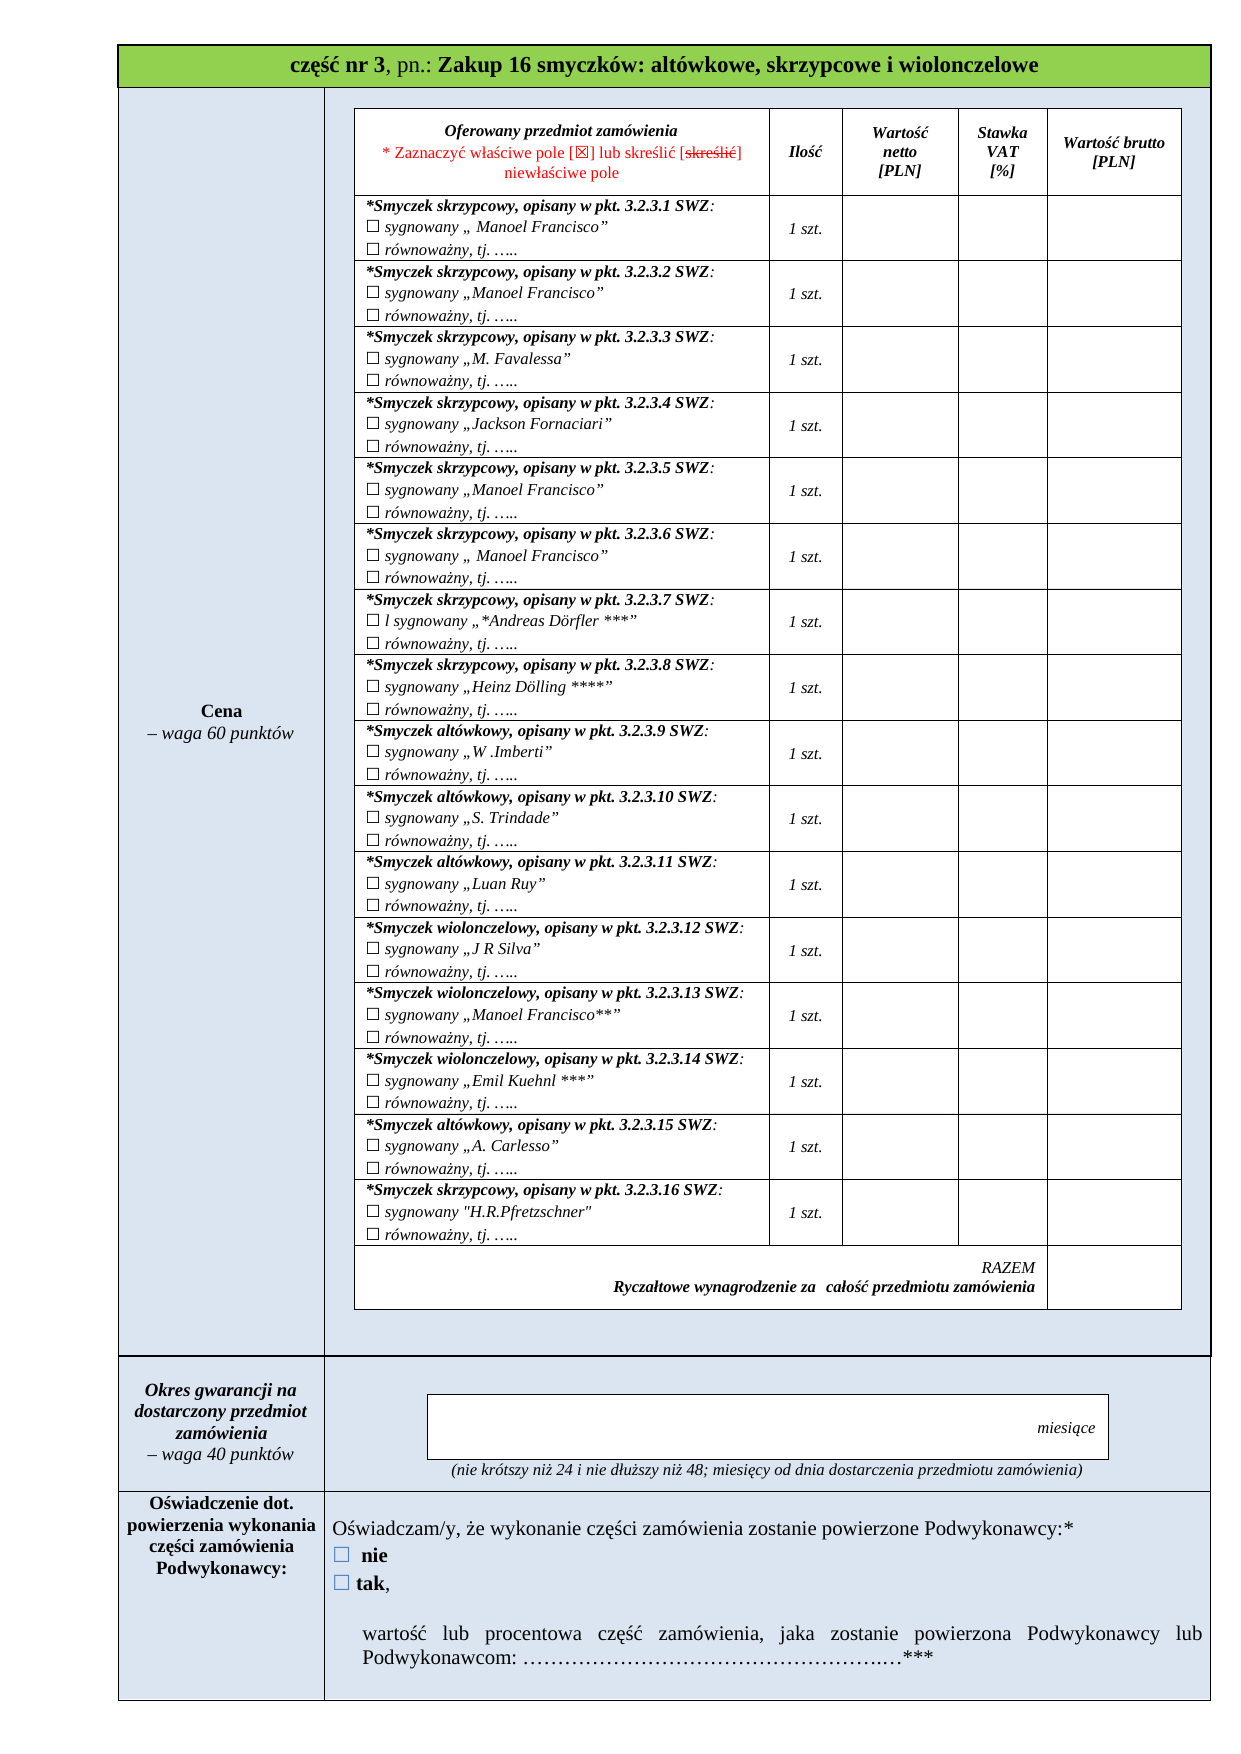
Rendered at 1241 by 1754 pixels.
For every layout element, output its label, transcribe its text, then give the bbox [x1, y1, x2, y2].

table_cell Cena – waga 60 punktów [119, 88, 324, 1355]
table_cell (nie krótszy niż 24 i nie dłuższy niż 48; miesięcy od dnia dostarczenia przedmiotu zamówienia) [325, 1357, 1210, 1491]
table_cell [119, 1492, 324, 1699]
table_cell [325, 1492, 1210, 1699]
table_cell Okres gwarancji na dostarczony przedmiot zamówienia – waga 40 punktów [119, 1357, 324, 1491]
table_header część nr 3, pn.: Zakup 16 smyczków: altówkowe, skrzypcowe i wiolonczelowe [119, 46, 1210, 87]
table_cell [325, 88, 1210, 1355]
